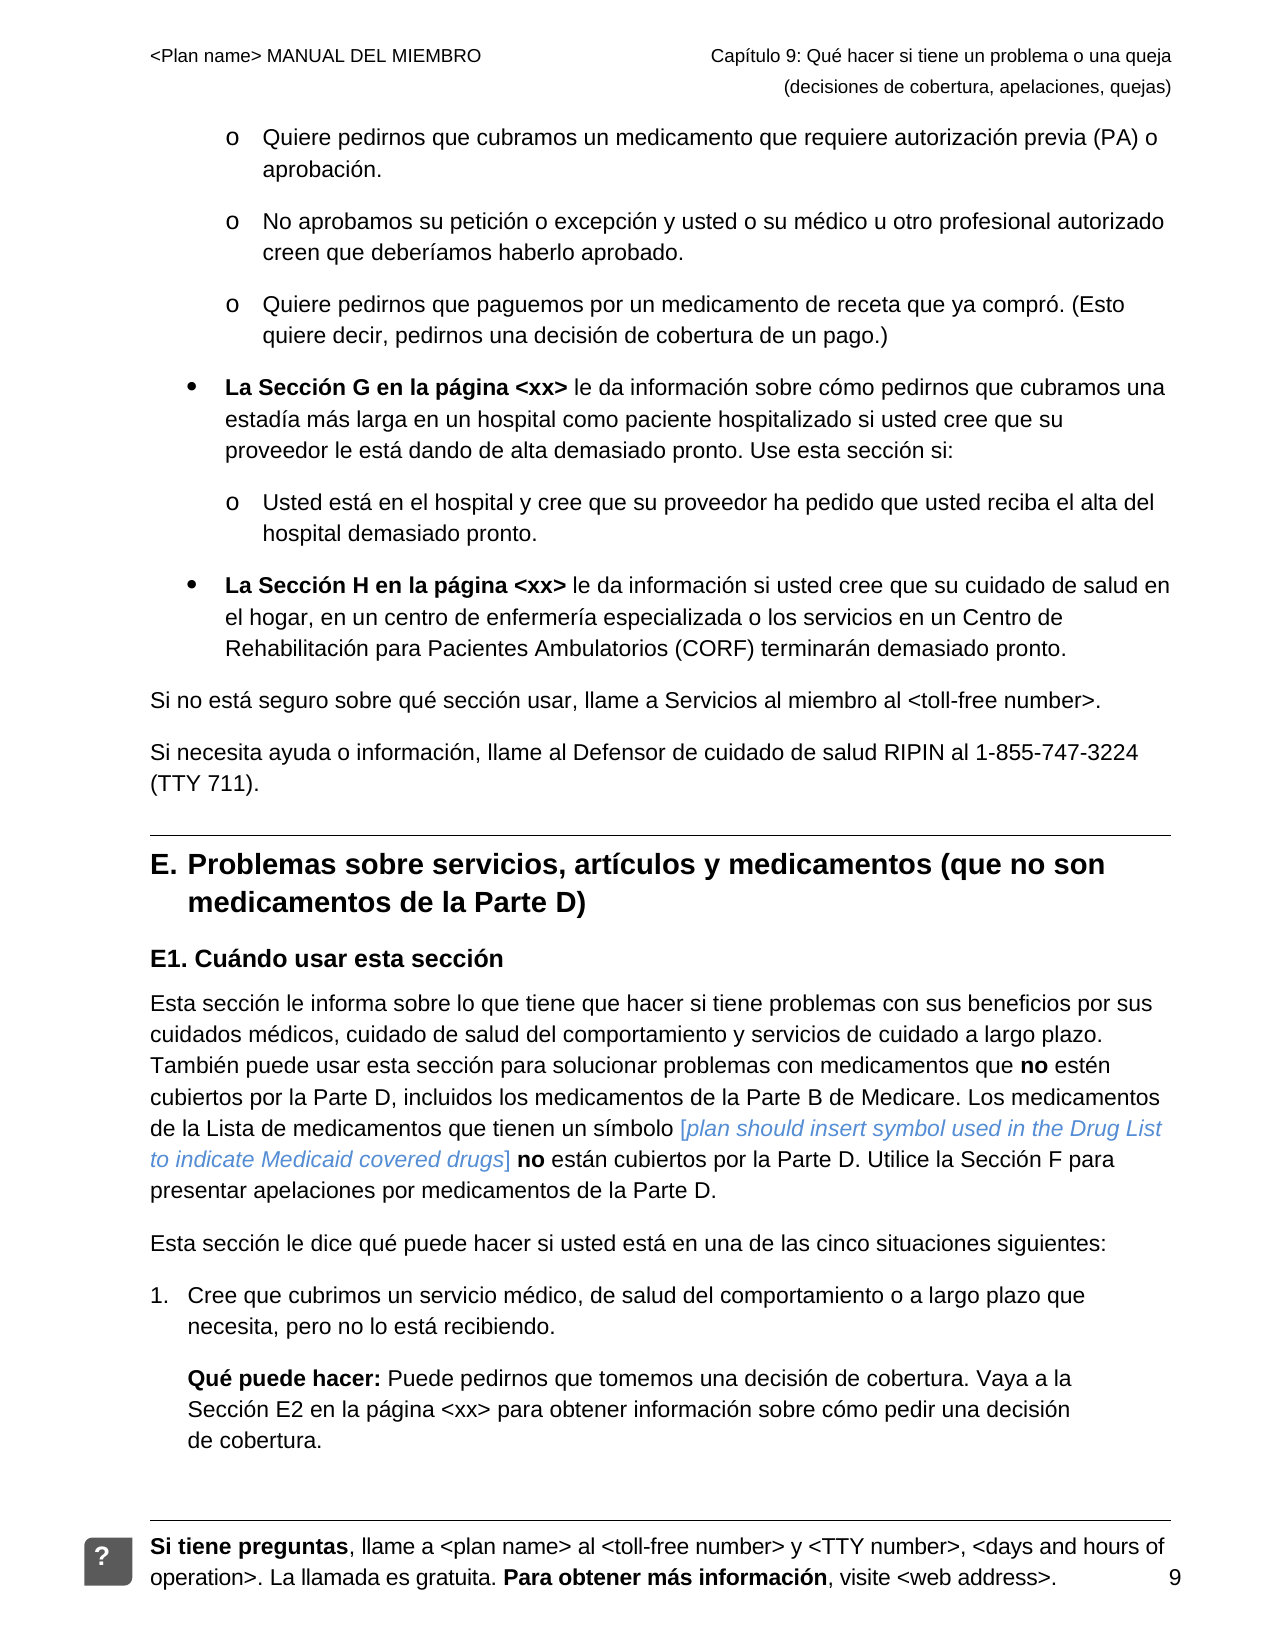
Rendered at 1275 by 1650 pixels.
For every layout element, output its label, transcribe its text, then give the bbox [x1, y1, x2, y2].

subtitle E1. Cuándo usar esta sección [150, 941, 1096, 974]
list Quiere pedirnos que cubramos un medicamento que requiere autorización previa (PA) o aprobación. [225, 121, 1171, 183]
subtitle Problemas sobre servicios, artículos y medicamentos (que no son medicamentos de la Parte D) [150, 836, 1171, 920]
list La Sección H en la página <xx> le da información si usted cree que su cuidado de salud en el hogar, en un centro de enfermería especializada o los servicios en un Centro de Rehabilitación para Pacientes Ambulatorios (CORF) terminarán demasiado pronto. [187, 569, 1171, 662]
text Esta sección le dice qué puede hacer si usted está en una de las cinco situaciones siguientes: [150, 1226, 1171, 1257]
text Qué puede hacer: Puede pedirnos que tomemos una decisión de cobertura. Vaya a la Sección E2 en la página <xx> para obtener información sobre cómo pedir una decisión de cobertura. [187, 1361, 1096, 1455]
list La Sección G en la página <xx> le da información sobre cómo pedirnos que cubramos una estadía más larga en un hospital como paciente hospitalizado si usted cree que su proveedor le está dando de alta demasiado pronto. Use esta sección si: [187, 371, 1171, 464]
list No aprobamos su petición o excepción y usted o su médico u otro profesional autorizado creen que deberíamos haberlo aprobado. [225, 204, 1171, 267]
text Esta sección le informa sobre lo que tiene que hacer si tiene problemas con sus beneficios por sus cuidados médicos, cuidado de salud del comportamiento y servicios de cuidado a largo plazo. También puede usar esta sección para solucionar problemas con medicamentos que no estén cubiertos por la Parte D, incluidos los medicamentos de la Parte B de Medicare. Los medicamentos de la Lista de medicamentos que tienen un símbolo [plan should insert symbol used in the Drug List to indicate Medicaid covered drugs] no están cubiertos por la Parte D. Utilice la Sección F para presentar apelaciones por medicamentos de la Parte D. [150, 986, 1171, 1205]
list Quiere pedirnos que paguemos por un medicamento de receta que ya compró. (Esto quiere decir, pedirnos una decisión de cobertura de un pago.) [225, 287, 1171, 350]
text Si necesita ayuda o información, llame al Defensor de cuidado de salud RIPIN al 1-855-747-3224 (TTY 711). [150, 735, 1171, 798]
list Cree que cubrimos un servicio médico, de salud del comportamiento o a largo plazo que necesita, pero no lo está recibiendo. [150, 1278, 1096, 1341]
list Usted está en el hospital y cree que su proveedor ha pedido que usted reciba el alta del hospital demasiado pronto. [225, 485, 1171, 548]
text Si no está seguro sobre qué sección usar, llame a Servicios al miembro al <toll-free number>. [150, 683, 1171, 714]
